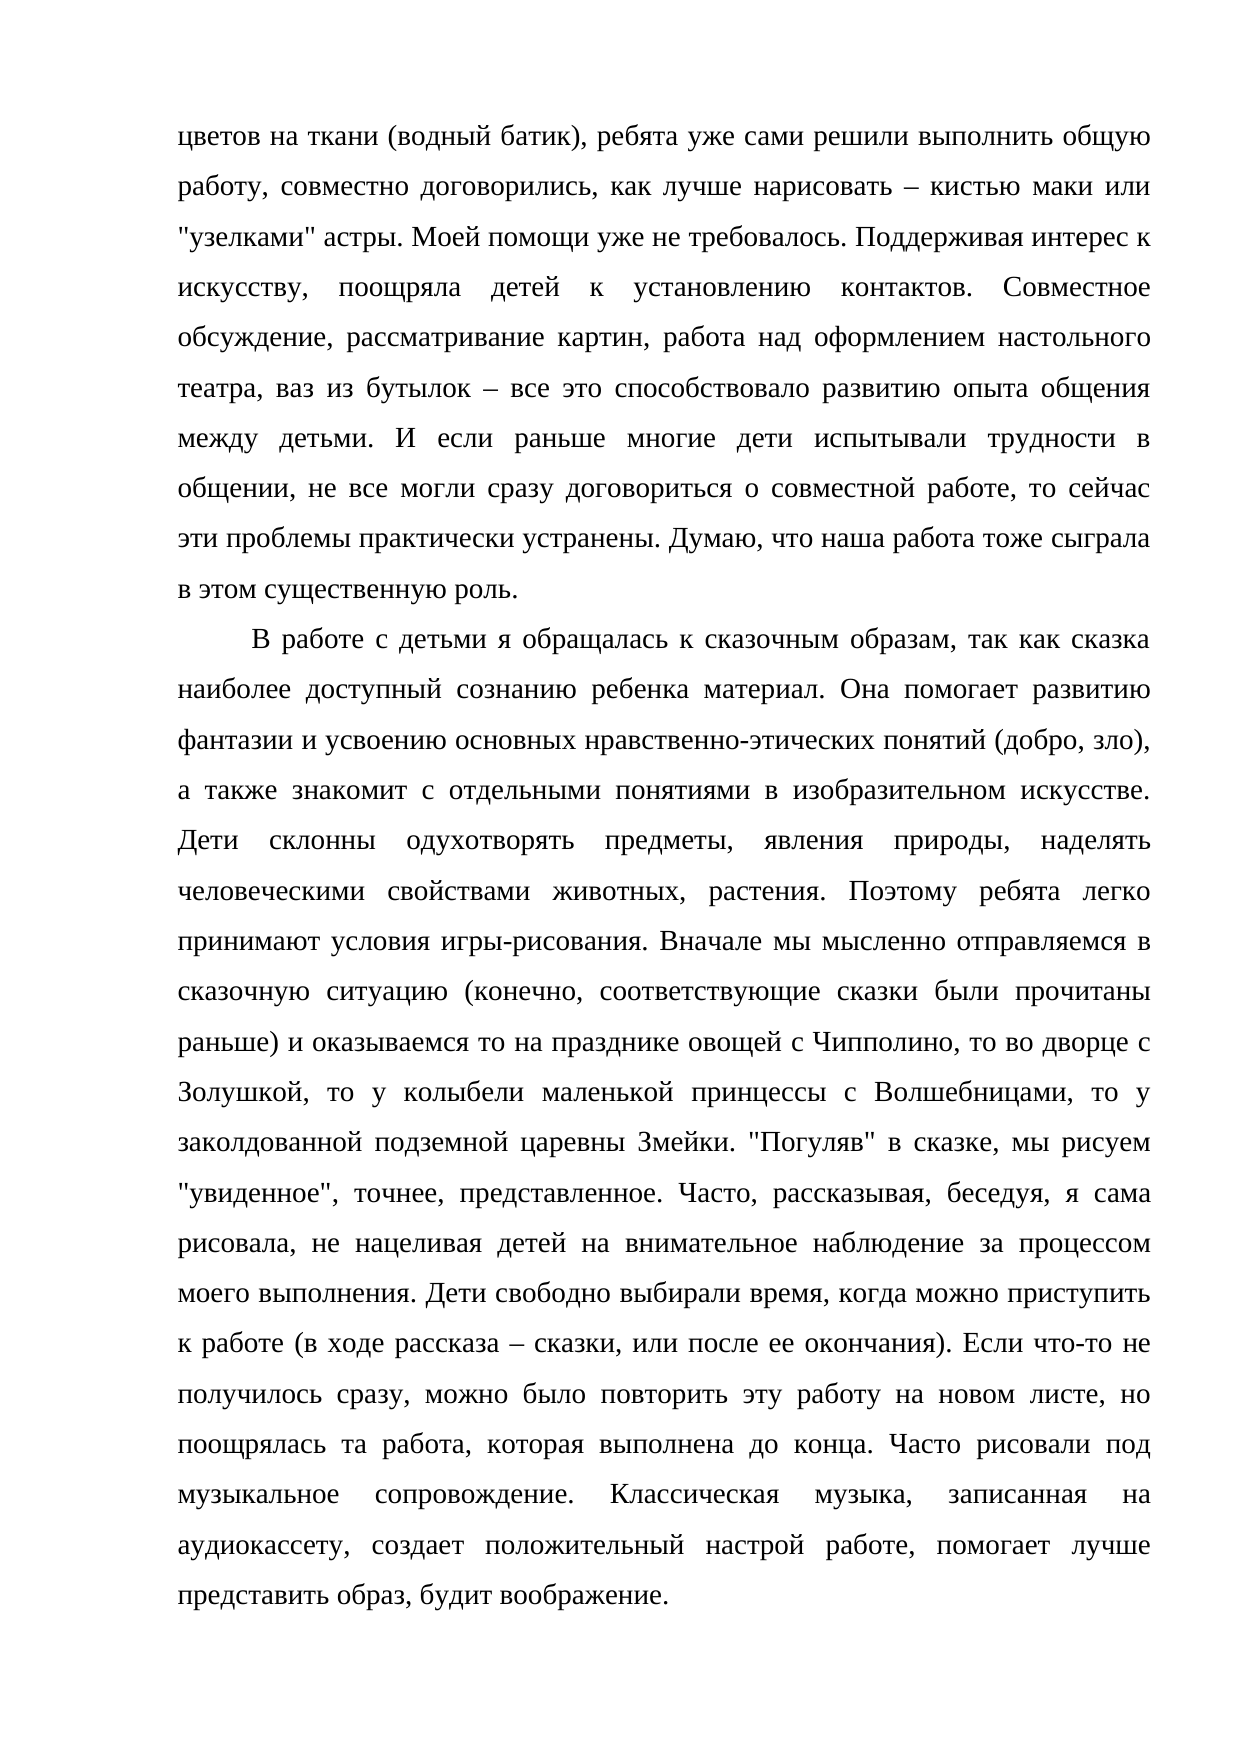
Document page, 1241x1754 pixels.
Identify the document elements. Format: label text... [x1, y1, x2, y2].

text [177, 118, 1152, 604]
text В работе с детьми я обращалась к сказочным образам, так как сказка наиболее доступный сознанию ребенка материал. Она помогает развитию фантазии и усвоению основных нравственно-этических понятий (добро, зло), а также знакомит с отдельными понятиями в изобразительном искусстве. Дети склонны одухотворять предметы, явления природы, наделять человеческими свойствами животных, растения. Поэтому ребята легко принимают условия игры-рисования. Вначале мы мысленно отправляемся в сказочную ситуацию (конечно, соответствующие сказки были прочитаны раньше) и оказываемся то на празднике овощей с Чипполино, то во дворце с Золушкой, то у колыбели маленькой принцессы с Волшебницами, то у заколдованной подземной царевны Змейки. "Погуляв" в сказке, мы рисуем "увиденное", точнее, представленное. Часто, рассказывая, беседуя, я сама рисовала, не нацеливая детей на внимательное наблюдение за процессом моего выполнения. Дети свободно выбирали время, когда можно приступить к работе (в ходе рассказа – сказки, или после ее окончания). Если что-то не получилось сразу, можно было повторить эту работу на новом листе, но поощрялась та работа, которая выполнена до конца. Часто рисовали под музыкальное сопровождение. Классическая музыка, записанная на аудиокассету, создает положительный настрой работе, помогает лучше представить образ, будит воображение. [177, 621, 1152, 1611]
